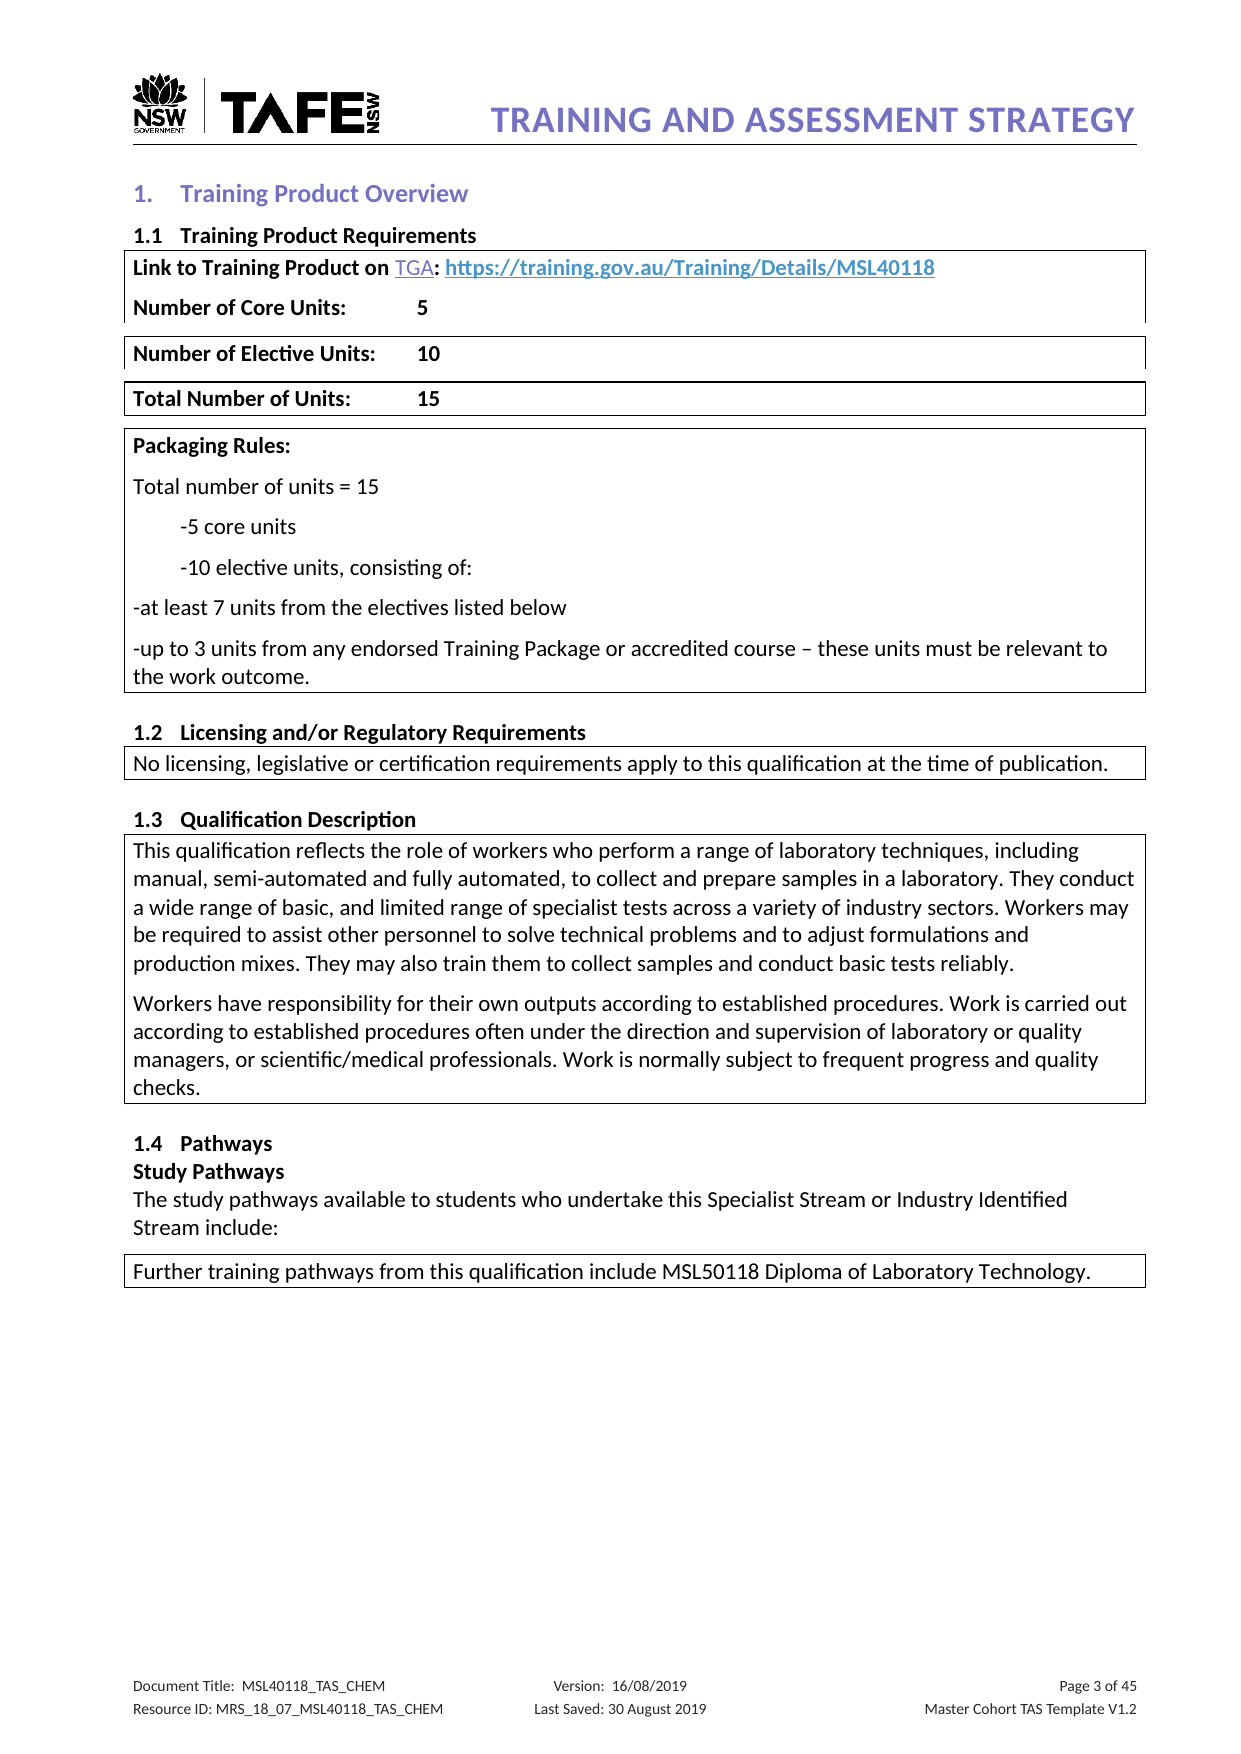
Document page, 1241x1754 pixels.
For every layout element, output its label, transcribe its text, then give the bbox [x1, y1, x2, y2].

text No licensing, legislative or certification requirements apply to this qualification at the time of publication. [125, 747, 1145, 779]
picture [132, 73, 380, 133]
text Study Pathways [133, 1157, 1137, 1185]
text Packaging Rules: [125, 429, 1145, 459]
subtitle 1.4 Pathways [133, 1129, 1137, 1157]
text Workers have responsibility for their own outputs according to established procedures. Work is carried out according to established procedures often under the direction and supervision of laboratory or quality managers, or scientific/medical professionals. Work is normally subject to frequent progress and quality checks. [125, 986, 1145, 1103]
text Number of Elective Units: 10 [125, 337, 1145, 369]
subtitle 1.1 Training Product Requirements [133, 221, 1137, 249]
text The study pathways available to students who undertake this Specialist Stream or Industry Identified Stream include: [133, 1185, 1137, 1241]
subtitle 1. Training Product Overview [133, 177, 1137, 209]
text Further training pathways from this qualification include MSL50118 Diploma of Laboratory Technology. [125, 1255, 1145, 1287]
text -10 elective units, consisting of: [125, 550, 1145, 581]
subtitle 1.3 Qualification Description [133, 805, 1137, 833]
text -at least 7 units from the electives listed below [125, 590, 1145, 621]
text -5 core units [125, 509, 1145, 540]
text Total Number of Units: 15 [125, 383, 1145, 415]
subtitle 1.2 Licensing and/or Regulatory Requirements [133, 718, 1137, 746]
text Link to Training Product on TGA: https://training.gov.au/Training/Details/MSL40118 [125, 251, 1145, 281]
text -up to 3 units from any endorsed Training Package or accredited course – these units must be relevant to the work outcome. [125, 631, 1145, 692]
text Number of Core Units: 5 [125, 290, 1145, 323]
text Total number of units = 15 [125, 469, 1145, 500]
text This qualification reflects the role of workers who perform a range of laboratory techniques, including manual, semi-automated and fully automated, to collect and prepare samples in a laboratory. They conduct a wide range of basic, and limited range of specialist tests across a variety of industry sectors. Workers may be required to assist other personnel to solve technical problems and to adjust formulations and production mixes. They may also train them to collect samples and conduct basic tests reliably. [125, 835, 1145, 977]
